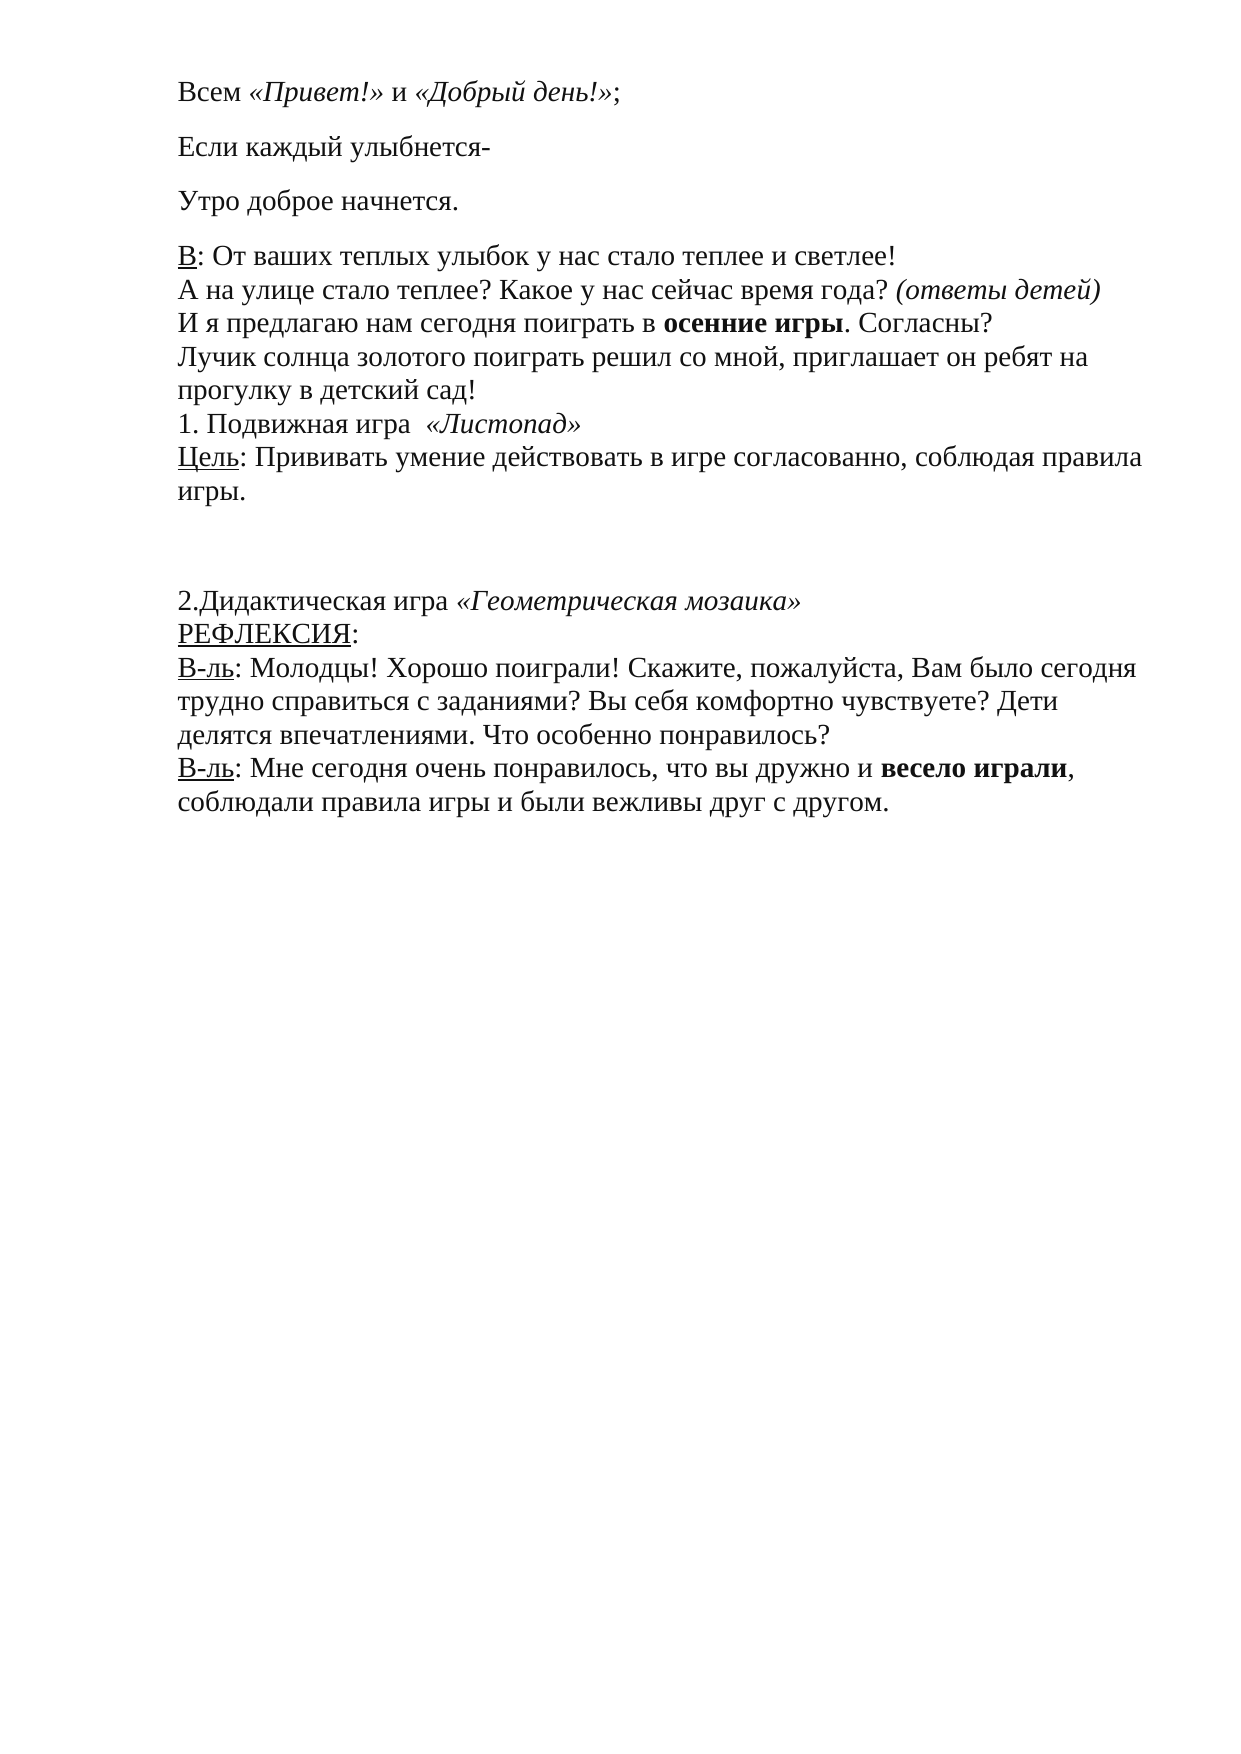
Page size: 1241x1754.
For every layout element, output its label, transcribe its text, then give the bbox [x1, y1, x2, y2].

text Лучик солнца золотого поиграть решил со мной, приглашает он ребят на прогулку в детский сад! [177, 339, 1152, 406]
text И я предлагаю нам сегодня поиграть в осенние игры. Согласны? [177, 305, 1152, 339]
text В: От ваших теплых улыбок у нас стало теплее и светлее! [177, 238, 1152, 272]
text А на улице стало теплее? Какое у нас сейчас время года? (ответы детей) [177, 272, 1152, 305]
text Если каждый улыбнется- [177, 129, 1152, 162]
text Всем «Привет!» и «Добрый день!»; [177, 74, 1152, 107]
text 1. Подвижная игра «Листопад» [177, 406, 1152, 439]
text РЕФЛЕКСИЯ: [177, 616, 1152, 650]
text Цель: Прививать умение действовать в игре согласованно, соблюдая правила игры. [177, 439, 1152, 507]
text В-ль: Мне сегодня очень понравилось, что вы дружно и весело играли, соблюдали правила игры и были вежливы друг с другом. [177, 750, 1152, 817]
text В-ль: Молодцы! Хорошо поиграли! Скажите, пожалуйста, Вам было сегодня трудно справиться с заданиями? Вы себя комфортно чувствуете? Дети делятся впечатлениями. Что особенно понравилось? [177, 650, 1152, 750]
text 2.Дидактическая игра «Геометрическая мозаика» [177, 583, 1152, 616]
text Утро доброе начнется. [177, 183, 1152, 217]
